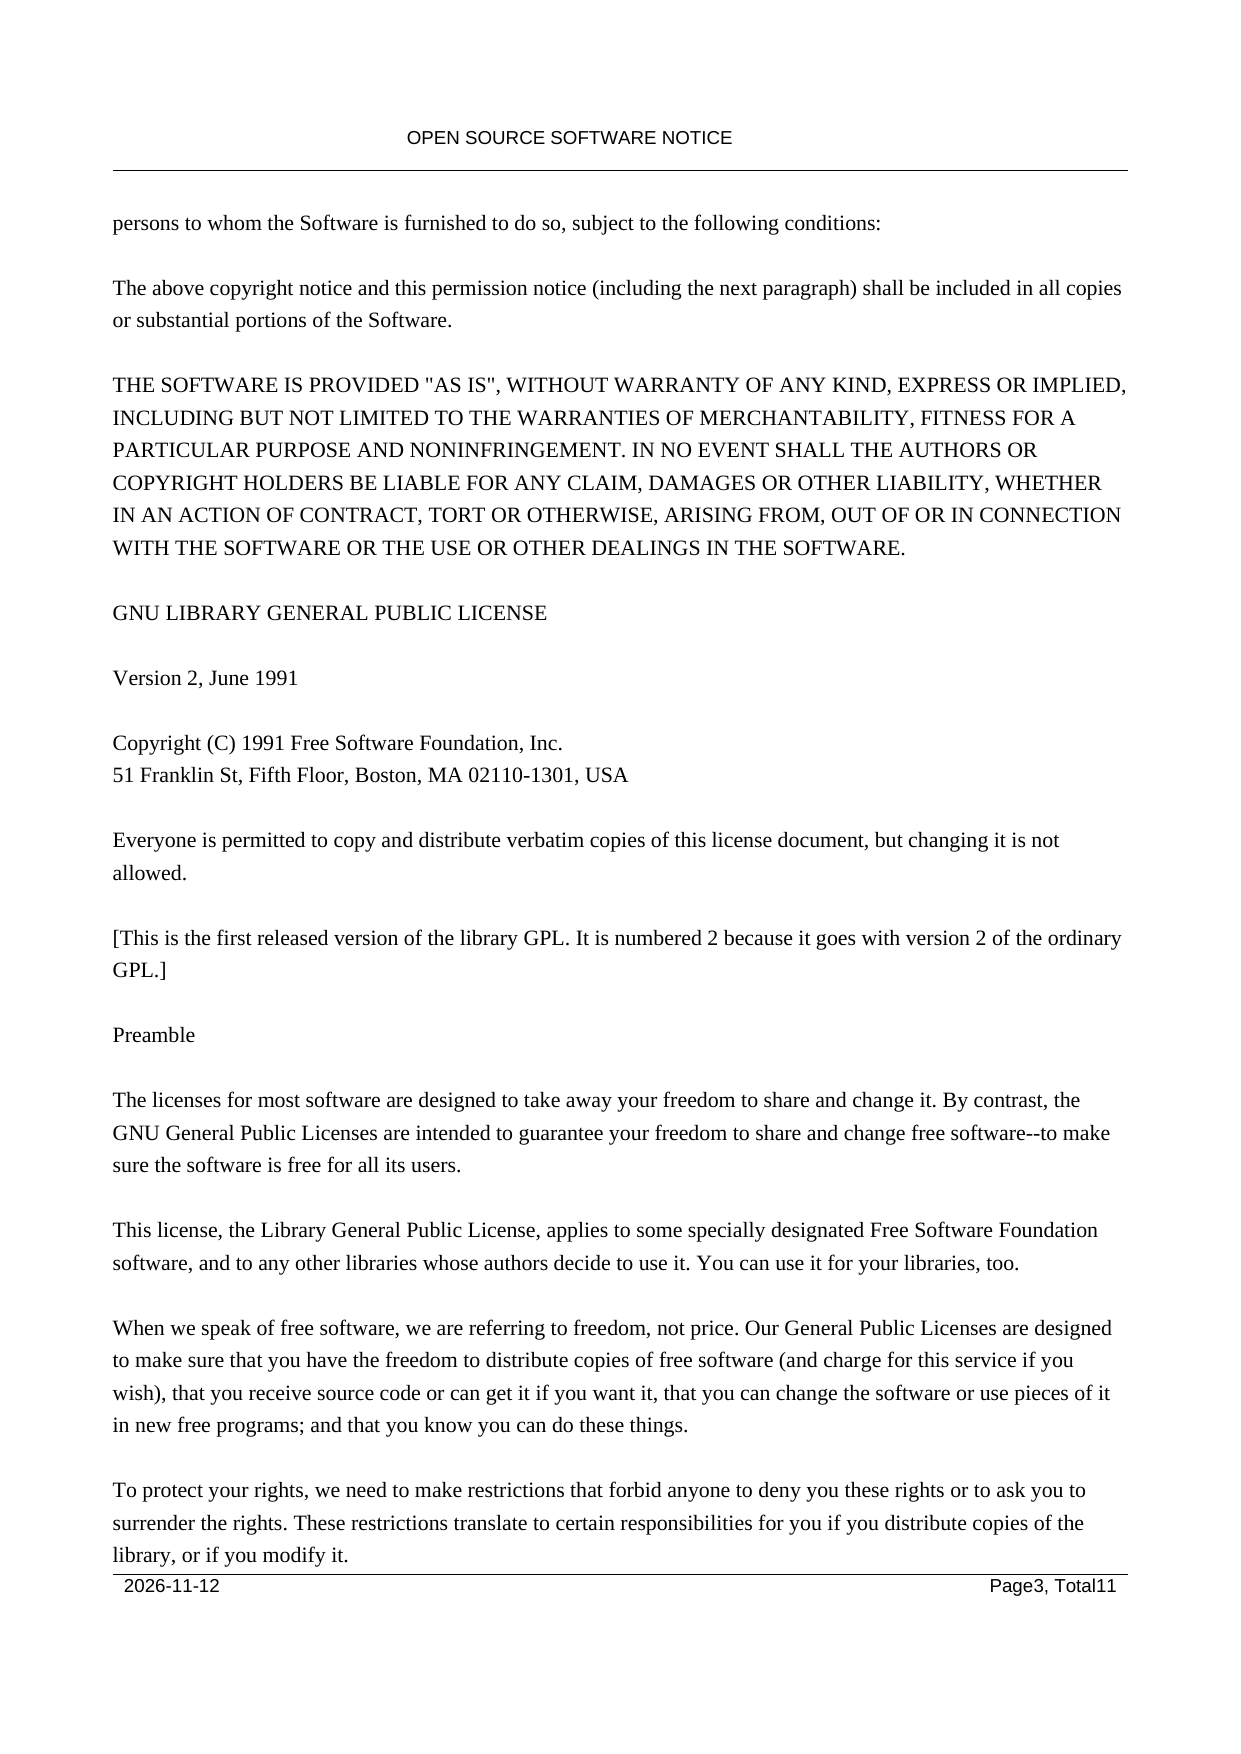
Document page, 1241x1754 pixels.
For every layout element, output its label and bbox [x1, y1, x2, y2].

text [112, 206, 1128, 1571]
